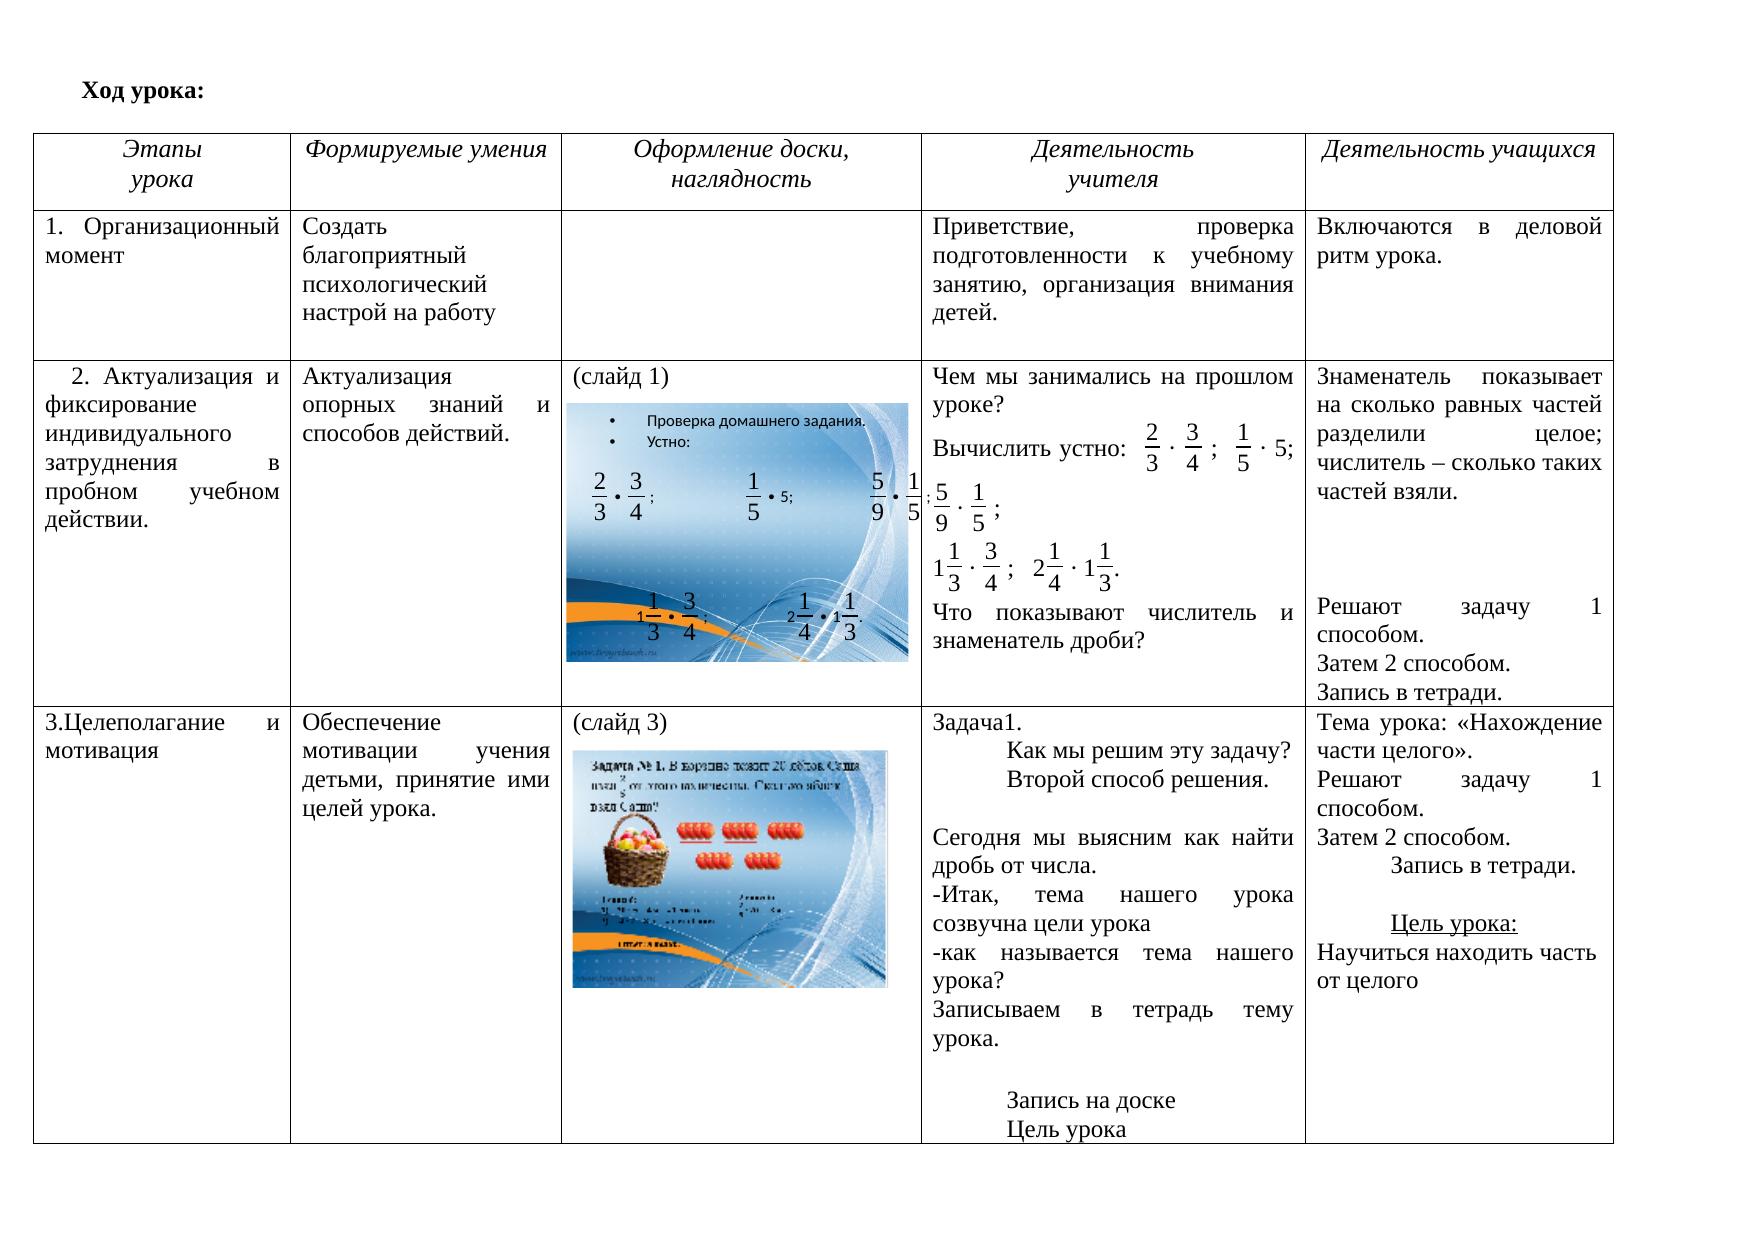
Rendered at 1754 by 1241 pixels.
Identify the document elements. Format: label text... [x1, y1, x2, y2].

table_cell Актуализация опорных знаний и способов действий. [291, 361, 561, 706]
table_header Деятельность учащихся [1306, 134, 1613, 210]
table_cell Создать благоприятный психологический настрой на работу [291, 211, 561, 360]
picture [566, 403, 909, 662]
picture [572, 750, 889, 988]
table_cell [291, 707, 561, 1143]
table_header Деятельность учителя [922, 134, 1305, 210]
table_cell 1. Организационный момент [34, 211, 290, 360]
table_header Формируемые умения [291, 134, 561, 210]
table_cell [922, 707, 1305, 1143]
table_cell [562, 211, 921, 360]
table_header Этапы урока [34, 134, 290, 210]
table_cell Чем мы занимались на прошлом уроке? Вычислить устно: ∙ ; ∙ 5; ∙ ; 1 ∙ ; 2 ∙ 1. Что показывают числитель и знаменатель дроби? [922, 361, 1305, 706]
table_header Оформление доски, наглядность [562, 134, 921, 210]
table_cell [1306, 707, 1613, 1143]
table_cell Приветствие, проверка подготовленности к учебному занятию, организация внимания детей. [922, 211, 1305, 360]
table_cell (слайд 3) [562, 707, 921, 1143]
table_cell Знаменатель показывает на сколько равных частей разделили целое; числитель – сколько таких частей взяли. Решают задачу 1 способом. Затем 2 способом. Запись в тетради. [1306, 361, 1613, 706]
table_cell 2. Актуализация и фиксирование индивидуального затруднения в пробном учебном действии. [34, 361, 290, 706]
text Ход урока: [75, 75, 1679, 104]
table_cell (слайд 1) [562, 361, 921, 706]
table_cell Включаются в деловой ритм урока. [1306, 211, 1613, 360]
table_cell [34, 707, 290, 1143]
